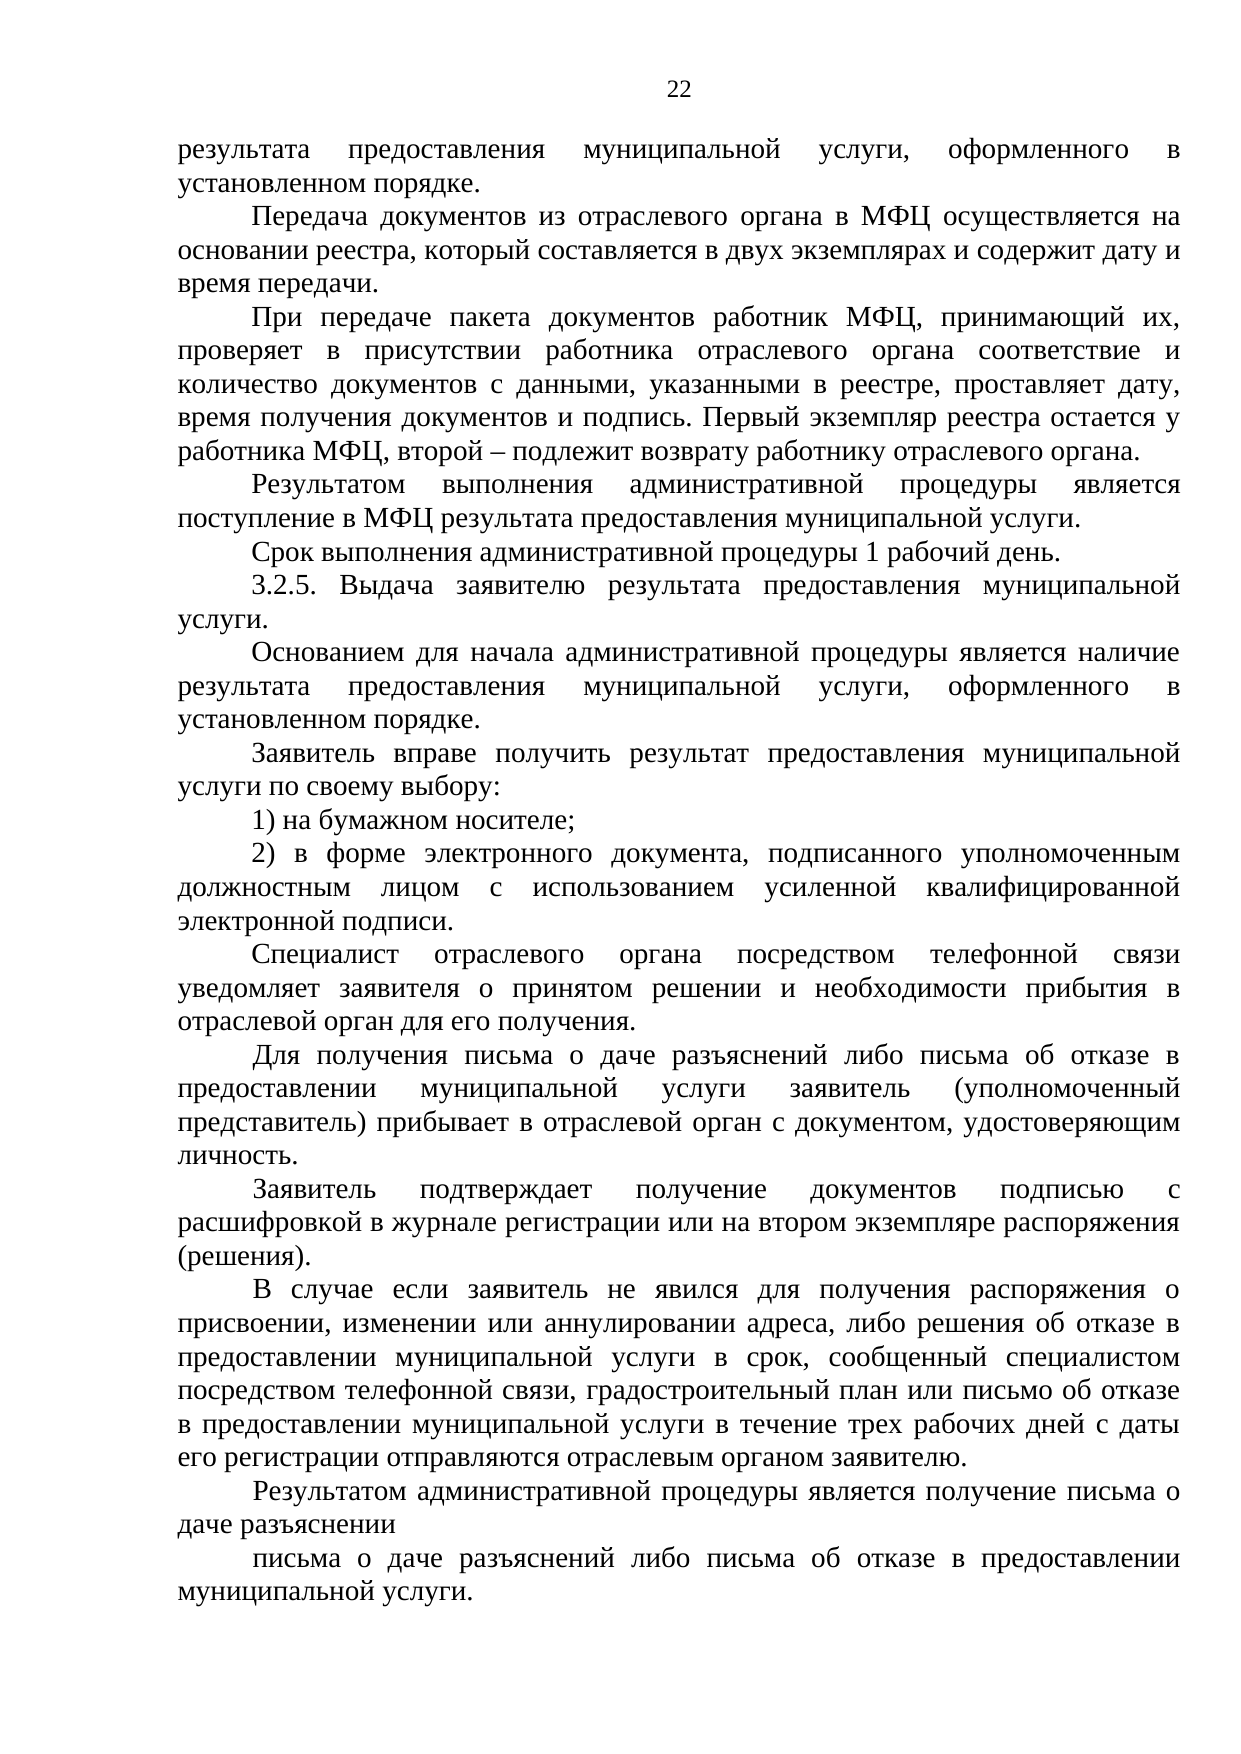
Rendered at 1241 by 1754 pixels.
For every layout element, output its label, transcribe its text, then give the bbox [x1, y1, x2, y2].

text Результатом выполнения административной процедуры является поступление в МФЦ результата предоставления муниципальной услуги. [177, 467, 1181, 534]
text Результатом административной процедуры является получение письма о даче разъяснении [177, 1473, 1181, 1540]
text Для получения письма о даче разъяснений либо письма об отказе в предоставлении муниципальной услуги заявитель (уполномоченный представитель) прибывает в отраслевой орган с документом, удостоверяющим личность. [177, 1037, 1181, 1171]
text письма о даче разъяснений либо письма об отказе в предоставлении муниципальной услуги. [177, 1540, 1181, 1607]
text 1) на бумажном носителе; [177, 802, 1181, 836]
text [177, 131, 1181, 198]
text Передача документов из отраслевого органа в МФЦ осуществляется на основании реестра, который составляется в двух экземплярах и содержит дату и время передачи. [177, 198, 1181, 299]
text В случае если заявитель не явился для получения распоряжения о присвоении, изменении или аннулировании адреса, либо решения об отказе в предоставлении муниципальной услуги в срок, сообщенный специалистом посредством телефонной связи, градостроительный план или письмо об отказе в предоставлении муниципальной услуги в течение трех рабочих дней с даты его регистрации отправляются отраслевым органом заявителю. [177, 1272, 1181, 1473]
text Срок выполнения административной процедуры 1 рабочий день. [177, 534, 1181, 567]
text Заявитель вправе получить результат предоставления муниципальной услуги по своему выбору: [177, 735, 1181, 802]
text 3.2.5. Выдача заявителю результата предоставления муниципальной услуги. [177, 567, 1181, 634]
text Заявитель подтверждает получение документов подписью с расшифровкой в журнале регистрации или на втором экземпляре распоряжения (решения). [177, 1171, 1181, 1272]
text При передаче пакета документов работник МФЦ, принимающий их, проверяет в присутствии работника отраслевого органа соответствие и количество документов с данными, указанными в реестре, проставляет дату, время получения документов и подпись. Первый экземпляр реестра остается у работника МФЦ, второй – подлежит возврату работнику отраслевого органа. [177, 299, 1181, 467]
text Специалист отраслевого органа посредством телефонной связи уведомляет заявителя о принятом решении и необходимости прибытия в отраслевой орган для его получения. [177, 936, 1181, 1037]
text 2) в форме электронного документа, подписанного уполномоченным должностным лицом с использованием усиленной квалифицированной электронной подписи. [177, 836, 1181, 936]
